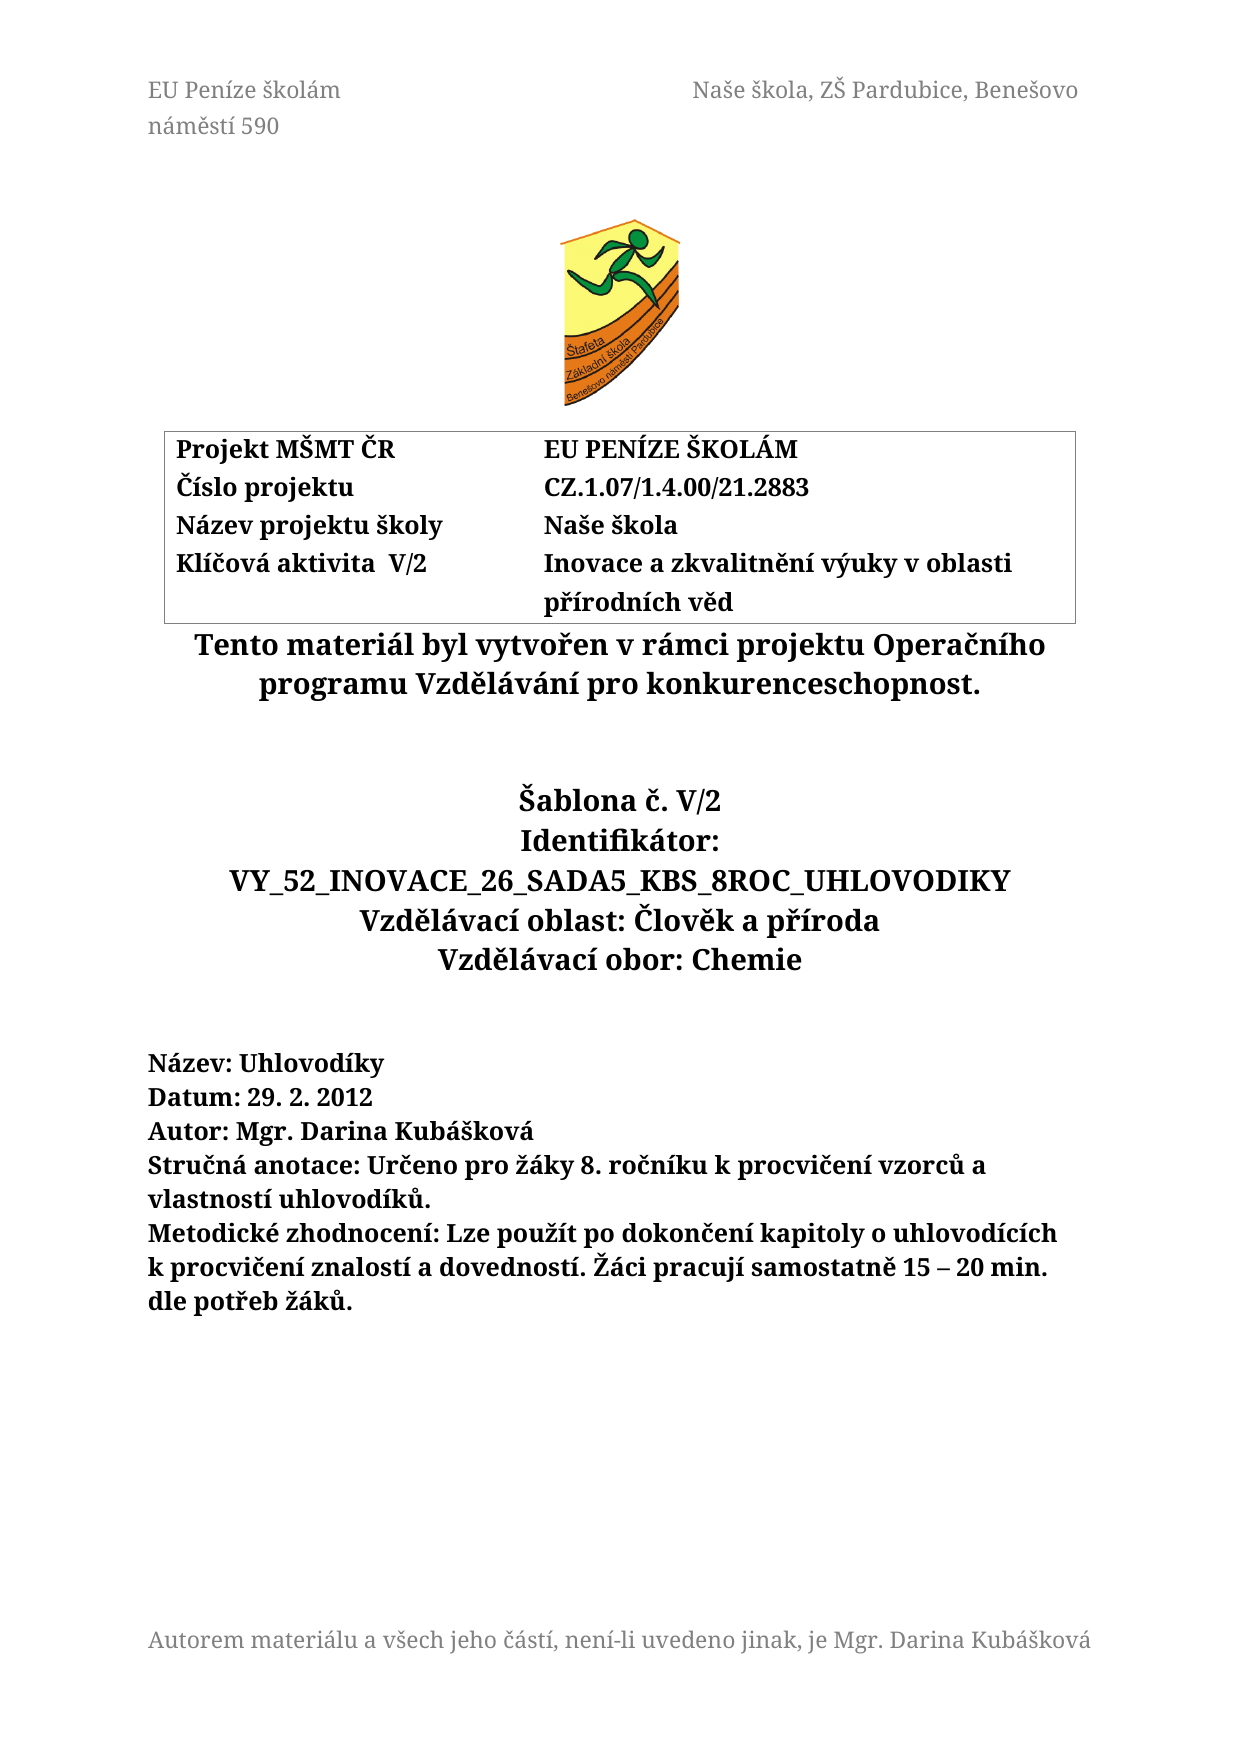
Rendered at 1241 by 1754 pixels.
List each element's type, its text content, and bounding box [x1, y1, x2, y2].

text Tento materiál byl vytvořen v rámci projektu Operačního programu Vzdělávání pro konkurenceschopnost. [148, 624, 1093, 703]
table_cell Inovace a zkvalitnění výuky v oblasti přírodních věd [532, 546, 1075, 623]
text Název: Uhlovodíky [148, 1046, 1093, 1080]
text Vzdělávací obor: Chemie [148, 939, 1093, 979]
table_header Projekt MŠMT ČR [165, 432, 532, 470]
text Identifikátor: VY_52_INOVACE_26_SADA5_KBS_8ROC_UHLOVODIKY [148, 820, 1093, 900]
text Autor: Mgr. Darina Kubášková [148, 1114, 1093, 1148]
text Datum: 29. 2. 2012 [148, 1080, 1093, 1114]
table_cell Název projektu školy [165, 508, 532, 546]
table_cell Číslo projektu [165, 470, 532, 508]
table_cell Naše škola [532, 508, 1075, 546]
table_header EU PENÍZE ŠKOLÁM [532, 432, 1075, 470]
table_cell CZ.1.07/1.4.00/21.2883 [532, 470, 1075, 508]
table_cell Klíčová aktivita V/2 [165, 546, 532, 623]
text Stručná anotace: Určeno pro žáky 8. ročníku k procvičení vzorců a vlastností uhlovodíků. [148, 1148, 1093, 1216]
text Šablona č. V/2 [148, 781, 1093, 820]
picture [560, 219, 681, 406]
text Vzdělávací oblast: Člověk a příroda [148, 900, 1093, 939]
text Metodické zhodnocení: Lze použít po dokončení kapitoly o uhlovodících k procvičení znalostí a dovedností. Žáci pracují samostatně 15 – 20 min. dle potřeb žáků. [148, 1216, 1093, 1318]
